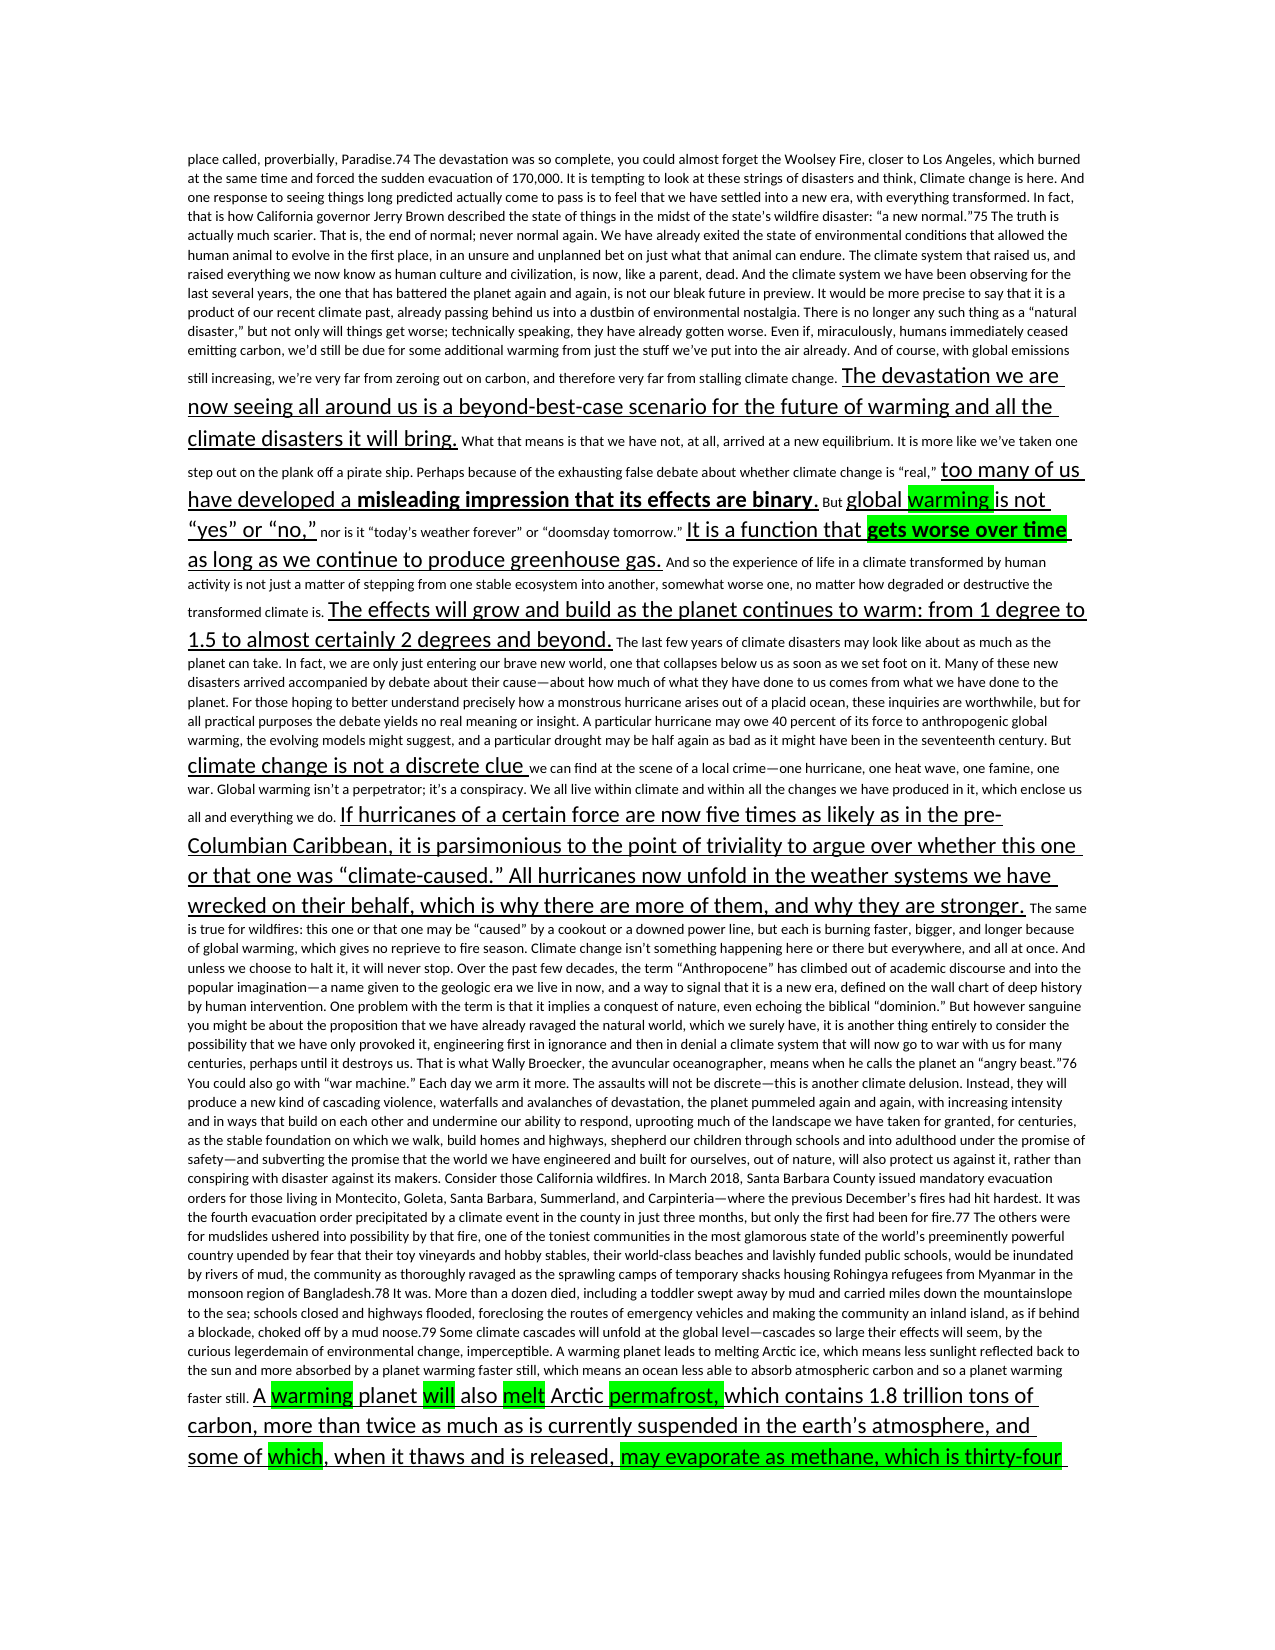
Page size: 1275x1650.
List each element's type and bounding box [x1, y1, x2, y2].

text [187, 150, 1087, 1470]
